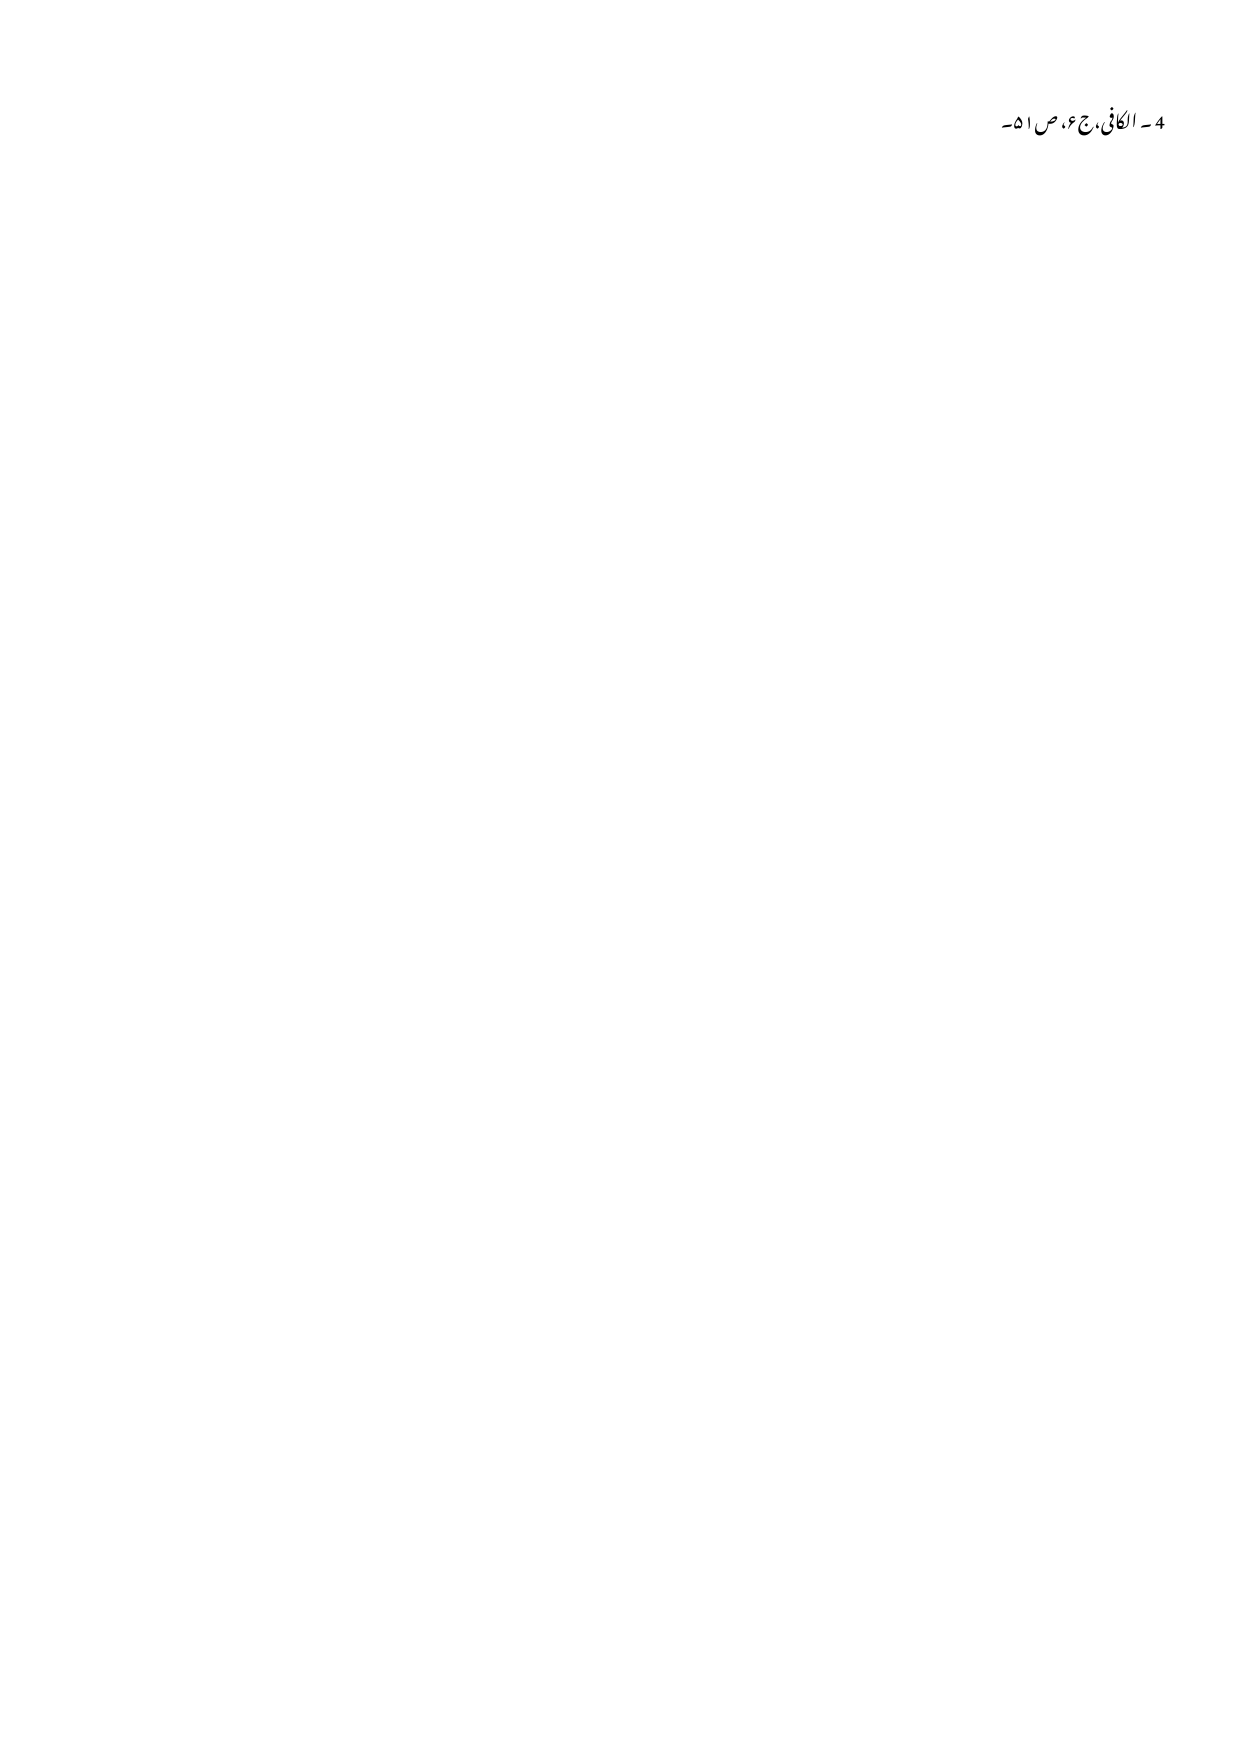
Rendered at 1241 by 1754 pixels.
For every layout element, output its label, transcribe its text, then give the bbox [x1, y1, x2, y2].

text 4 ۔ الکافی،ج۶، ص۵۱۔ [75, 94, 1165, 141]
